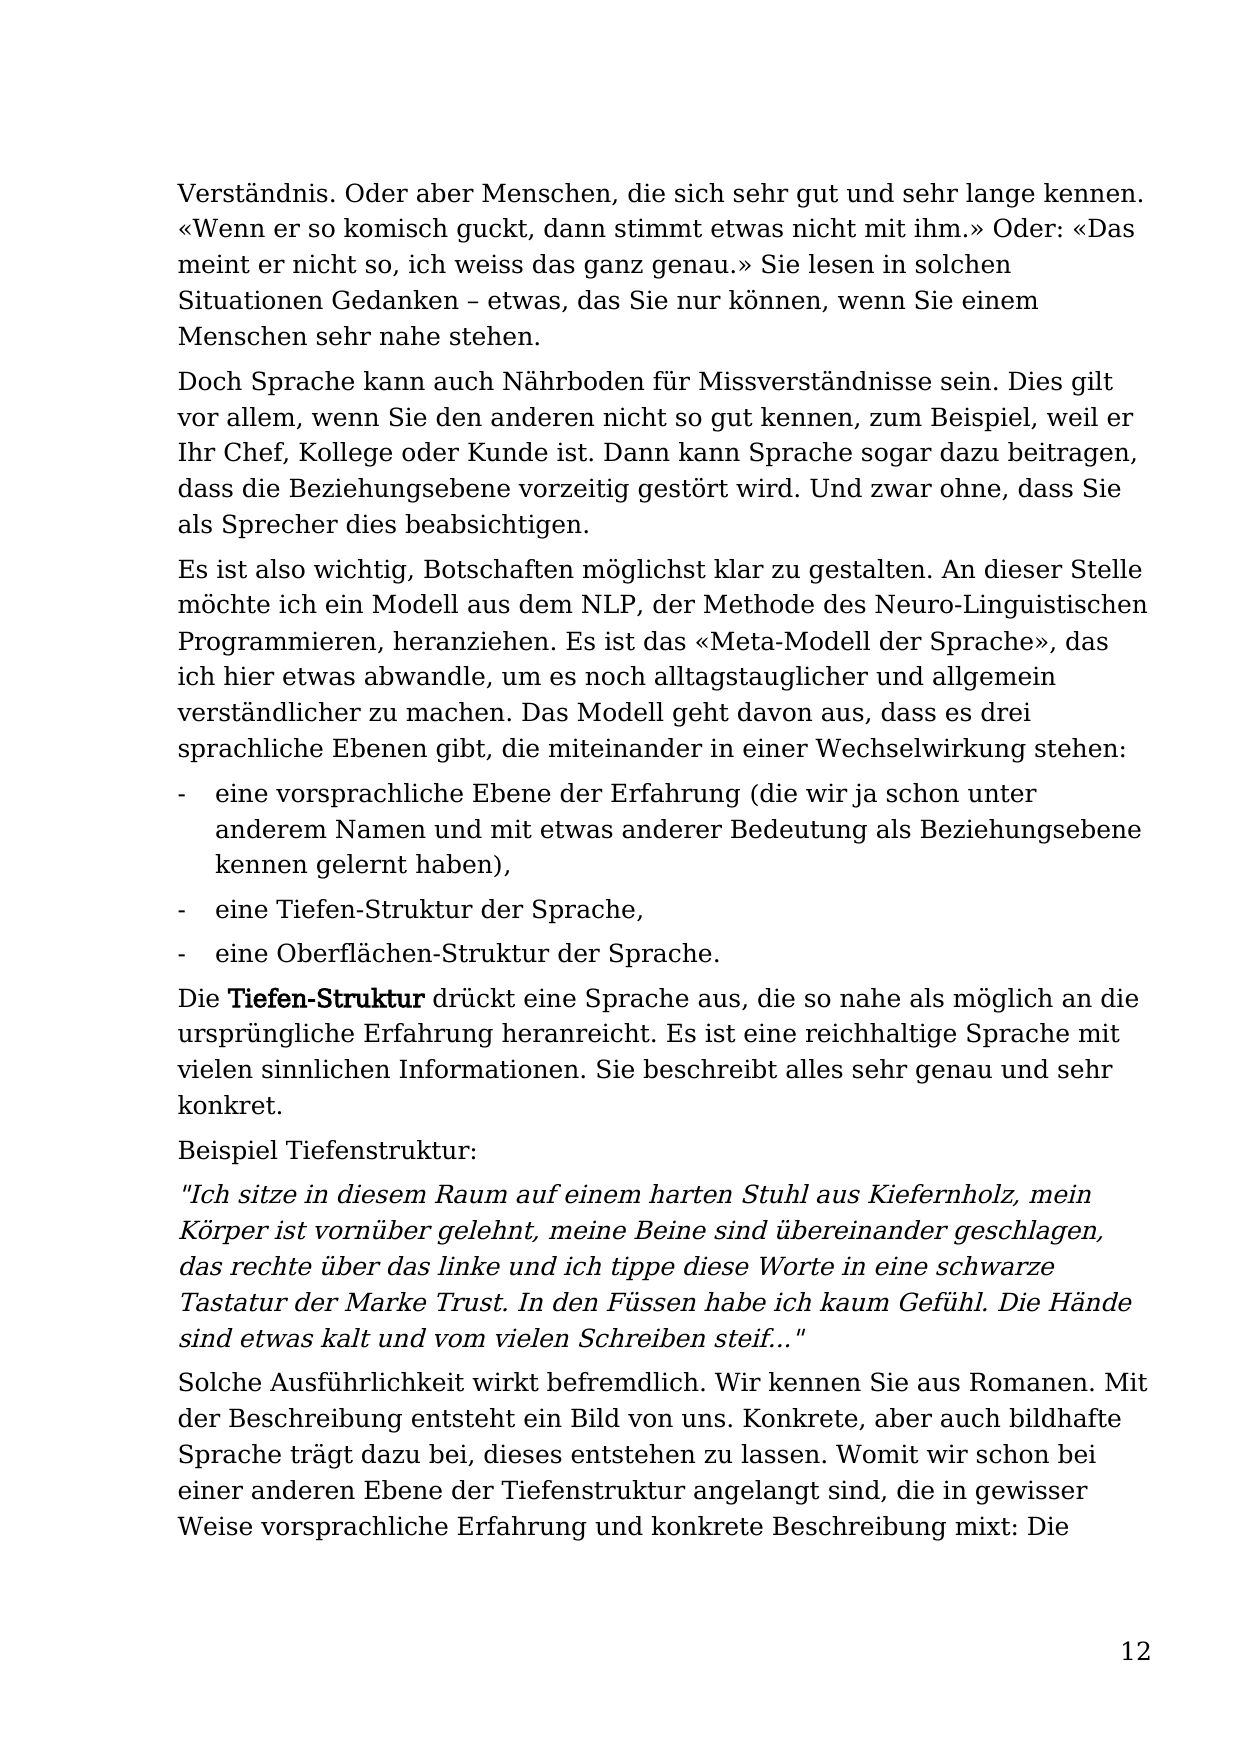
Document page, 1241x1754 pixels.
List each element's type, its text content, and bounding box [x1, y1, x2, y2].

text "Ich sitze in diesem Raum auf einem harten Stuhl aus Kiefernholz, mein Körper ist vornüber gelehnt, meine Beine sind übereinander geschlagen, das rechte über das linke und ich tippe diese Worte in eine schwarze Tastatur der Marke Trust. In den Füssen habe ich kaum Gefühl. Die Hände sind etwas kalt und vom vielen Schreiben steif..." [177, 1178, 1152, 1352]
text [177, 177, 1152, 351]
text Die Tiefen-Struktur drückt eine Sprache aus, die so nahe als möglich an die ursprüngliche Erfahrung heranreicht. Es ist eine reichhaltige Sprache mit vielen sinnlichen Informationen. Sie beschreibt alles sehr genau und sehr konkret. [177, 982, 1152, 1120]
text Es ist also wichtig, Botschaften möglichst klar zu gestalten. An dieser Stelle möchte ich ein Modell aus dem NLP, der Methode des Neuro-Linguistischen Programmieren, heranziehen. Es ist das «Meta-Modell der Sprache», das ich hier etwas abwandle, um es noch alltagstauglicher und allgemein verständlicher zu machen. Das Modell geht davon aus, dass es drei sprachliche Ebenen gibt, die miteinander in einer Wechselwirkung stehen: [177, 553, 1152, 763]
text eine Oberflächen-Struktur der Sprache. [177, 938, 1152, 968]
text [177, 1367, 1152, 1540]
text Beispiel Tiefenstruktur: [177, 1134, 1152, 1164]
text eine Tiefen-Struktur der Sprache, [177, 893, 1152, 923]
text eine vorsprachliche Ebene der Erfahrung (die wir ja schon unter anderem Namen und mit etwas anderer Bedeutung als Beziehungsebene kennen gelernt haben), [177, 777, 1152, 879]
text Doch Sprache kann auch Nährboden für Missverständnisse sein. Dies gilt vor allem, wenn Sie den anderen nicht so gut kennen, zum Beispiel, weil er Ihr Chef, Kollege oder Kunde ist. Dann kann Sprache sogar dazu beitragen, dass die Beziehungsebene vorzeitig gestört wird. Und zwar ohne, dass Sie als Sprecher dies beabsichtigen. [177, 365, 1152, 539]
